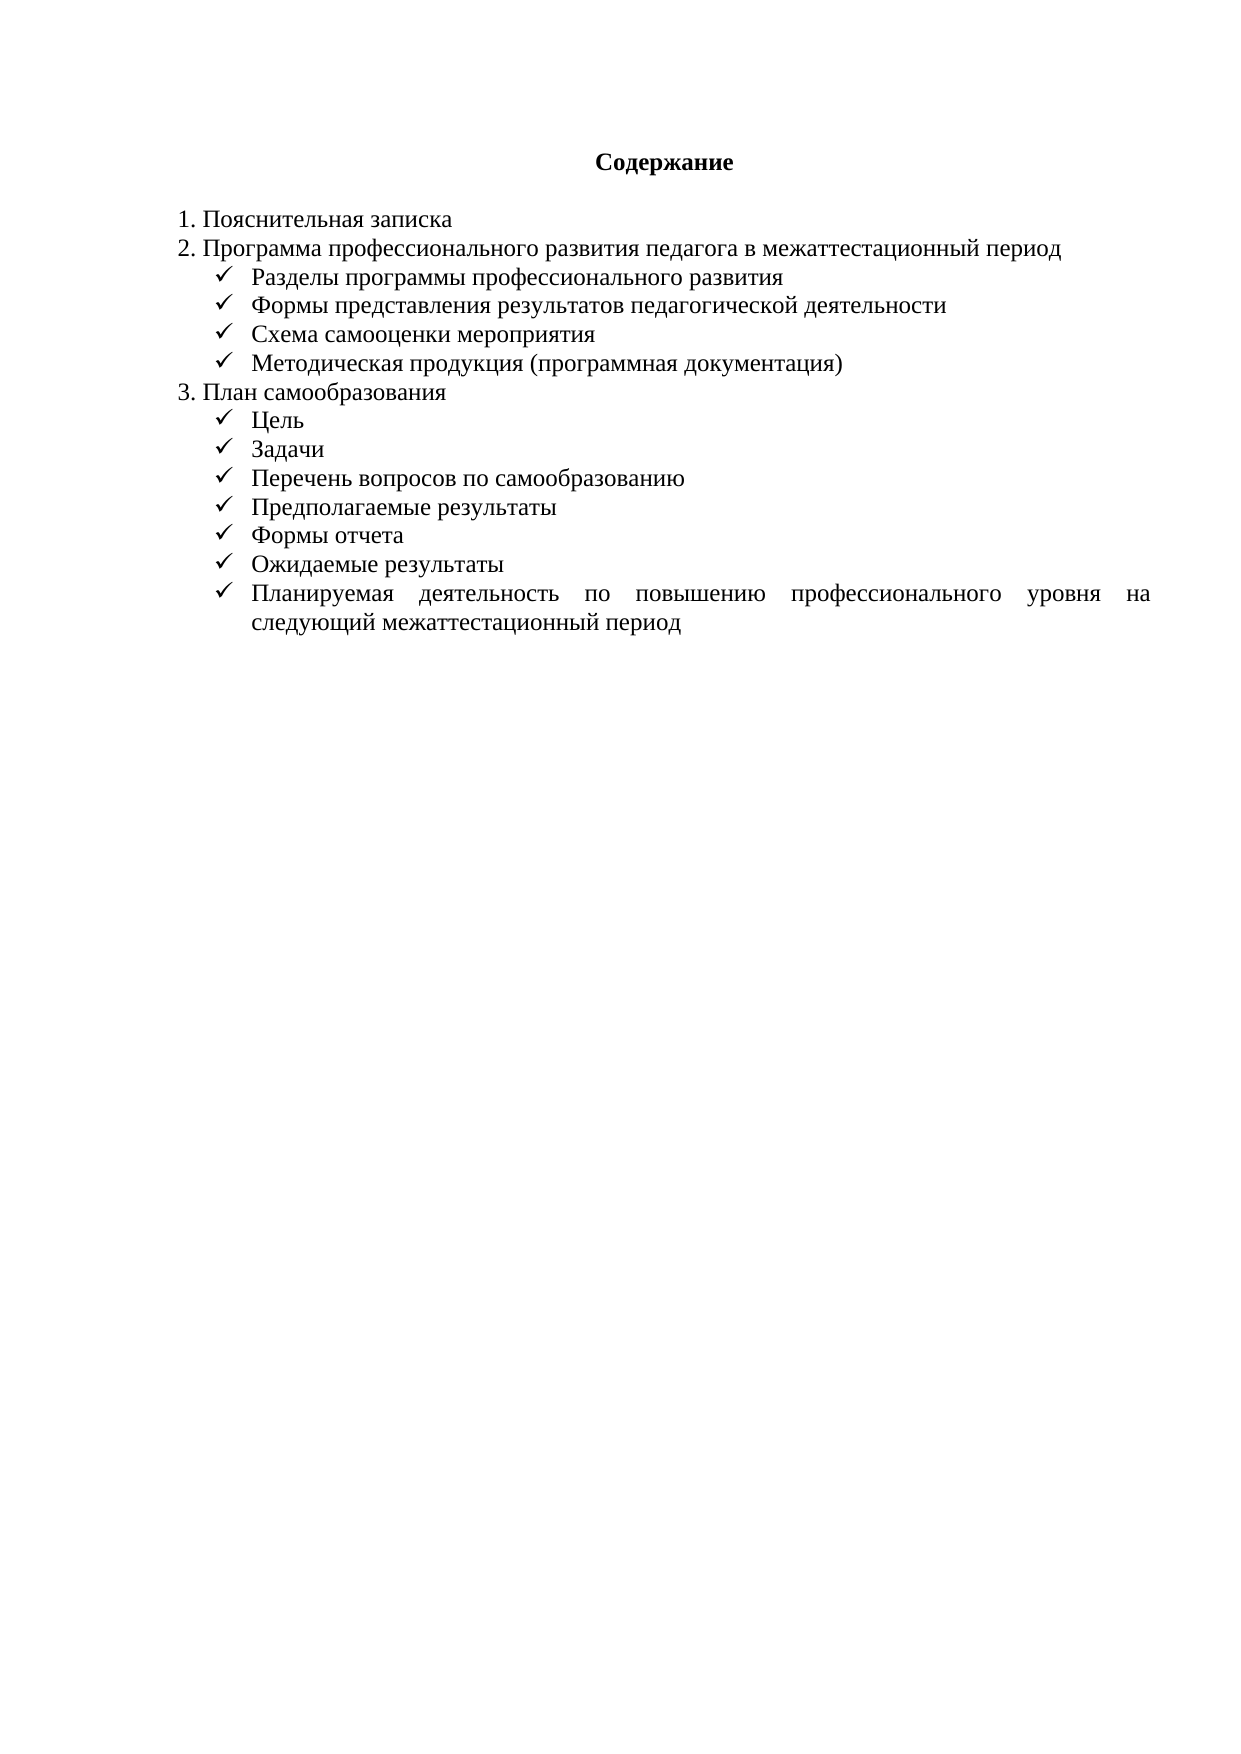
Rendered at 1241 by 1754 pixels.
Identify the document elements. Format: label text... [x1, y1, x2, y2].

list Схема самооценки мероприятия [213, 319, 1152, 348]
list Методическая продукция (программная документация) [213, 348, 1152, 377]
text Содержание [177, 147, 1152, 176]
list Задачи [213, 434, 1152, 463]
list Разделы программы профессионального развития [213, 262, 1152, 291]
list Ожидаемые результаты [213, 549, 1152, 578]
text 2. Программа профессионального развития педагога в межаттестационный период [177, 233, 1152, 262]
list Цель [213, 406, 1152, 434]
list Предполагаемые результаты [213, 492, 1152, 521]
list Формы отчета [213, 521, 1152, 549]
text 3. План самообразования [177, 377, 1152, 406]
list Перечень вопросов по самообразованию [213, 463, 1152, 492]
list Формы представления результатов педагогической деятельности [213, 291, 1152, 319]
list Планируемая деятельность по повышению профессионального уровня на следующий межаттестационный период [213, 578, 1152, 636]
text 1. Пояснительная записка [177, 176, 1152, 233]
